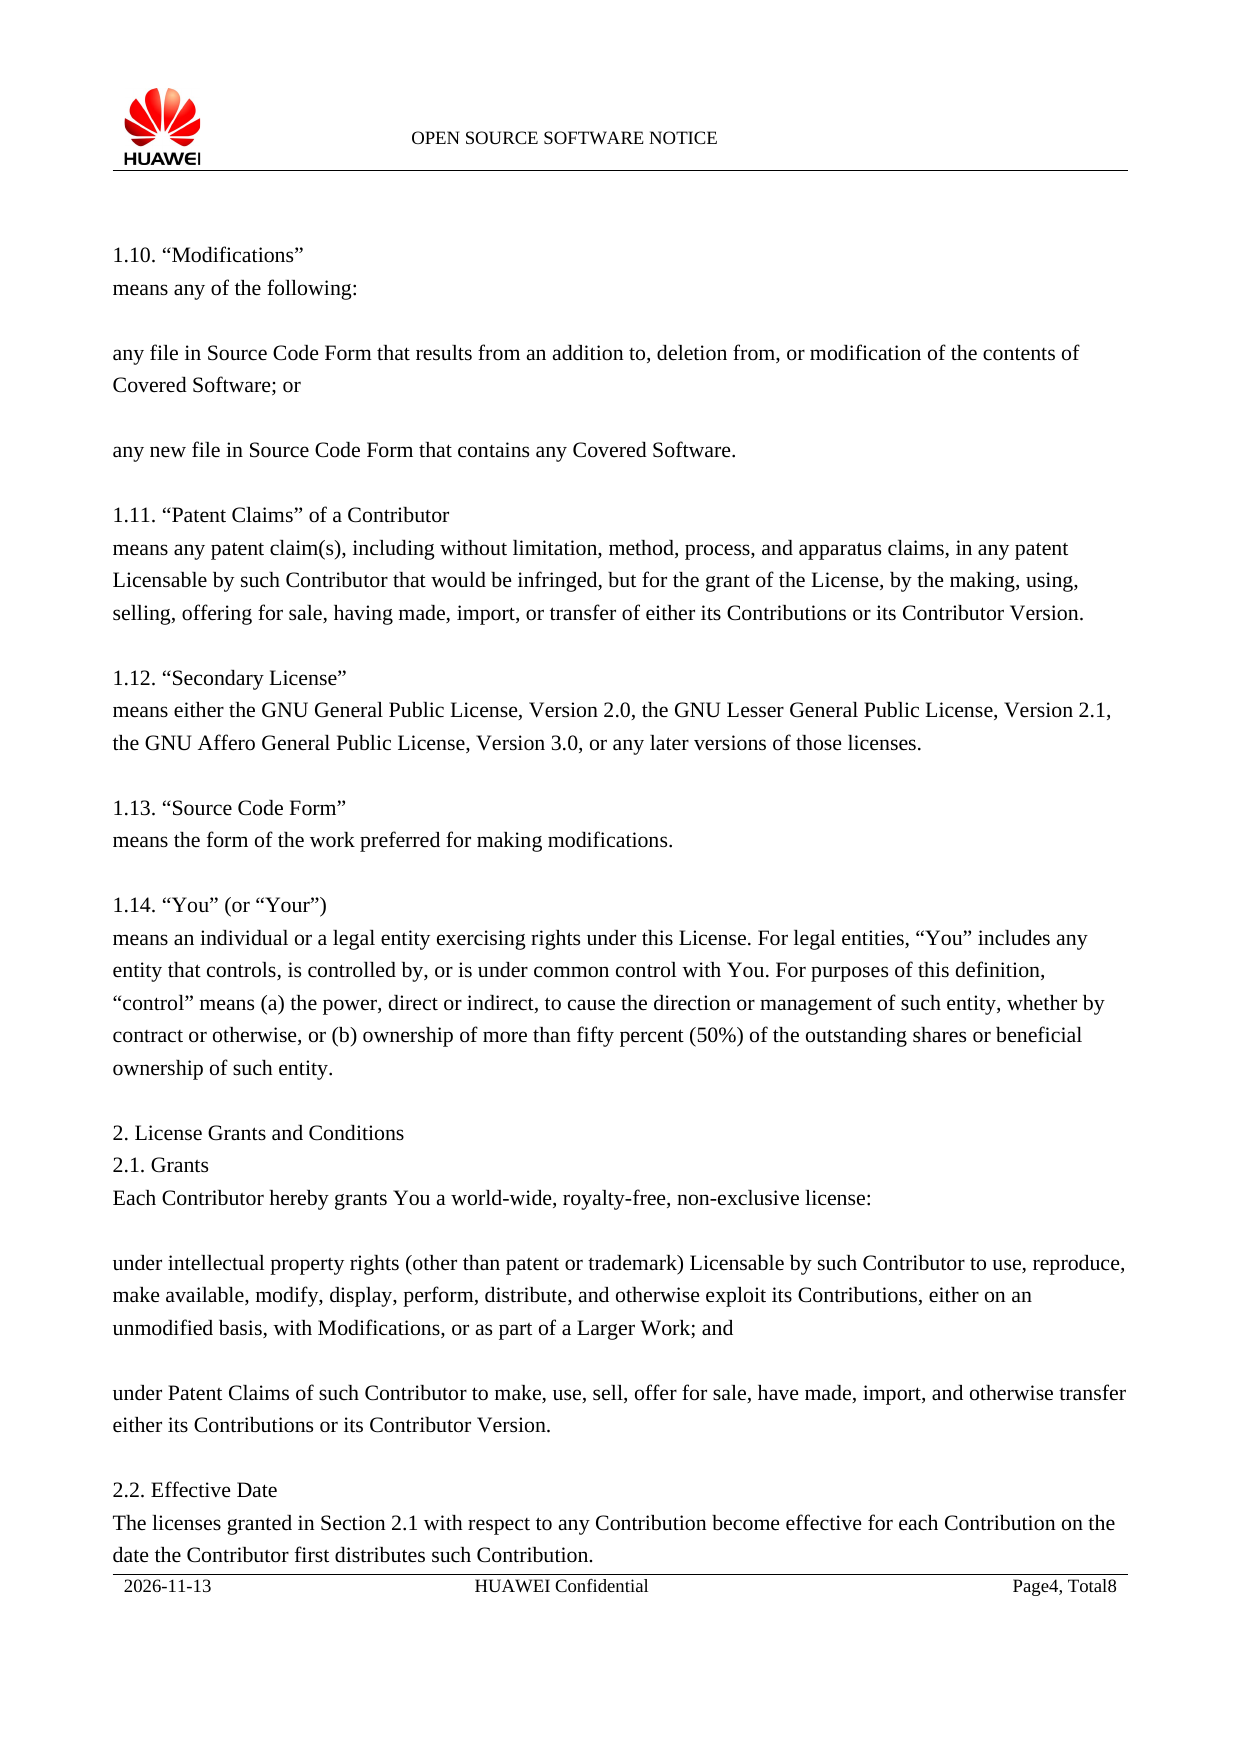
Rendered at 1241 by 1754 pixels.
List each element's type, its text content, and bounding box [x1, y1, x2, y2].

picture [124, 88, 201, 165]
